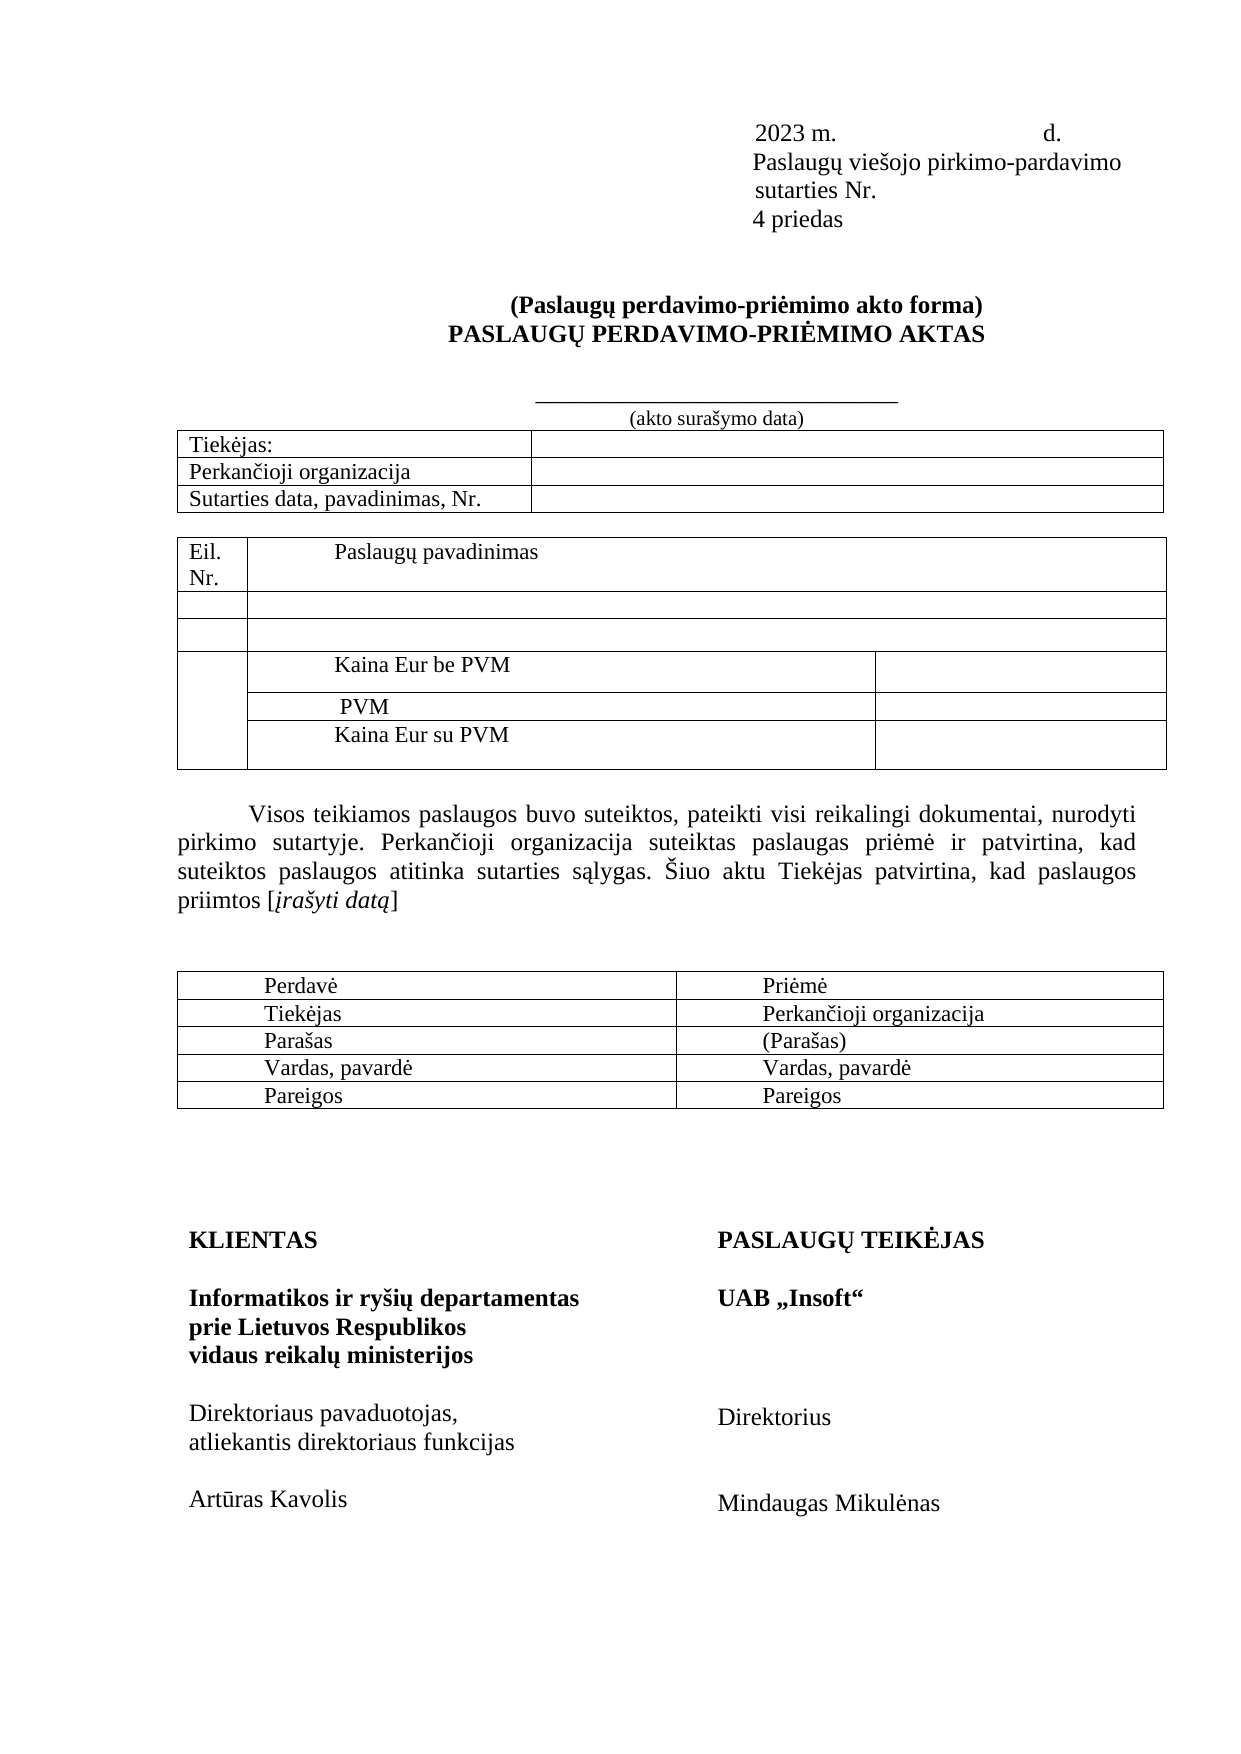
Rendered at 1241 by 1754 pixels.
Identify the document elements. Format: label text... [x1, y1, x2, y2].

text Visos teikiamos paslaugos buvo suteiktos, pateikti visi reikalingi dokumentai, nurodyti pirkimo sutartyje. Perkančioji organizacija suteiktas paslaugas priėmė ir patvirtina, kad suteiktos paslaugos atitinka sutarties sąlygas. Šiuo aktu Tiekėjas patvirtina, kad paslaugos priimtos [įrašyti datą] [177, 799, 1137, 914]
table_cell [532, 486, 1163, 512]
text 2023 m. d. [582, 118, 1181, 147]
table_cell Perkančioji organizacija [677, 1000, 1163, 1026]
table_cell [876, 652, 1166, 692]
table_cell Parašas [178, 1027, 676, 1053]
table_cell Vardas, pavardė [178, 1055, 676, 1081]
table_header [532, 431, 1163, 457]
text (Paslaugų perdavimo-priėmimo akto forma) [177, 291, 1181, 319]
text (akto surašymo data) [177, 406, 1181, 430]
table_cell Vardas, pavardė [677, 1055, 1163, 1081]
table_cell [876, 693, 1166, 720]
table_header KLIENTAS Informatikos ir ryšių departamentas prie Lietuvos Respublikos vidaus reikalų ministerijos Direktoriaus pavaduotojas, atliekantis direktoriaus funkcijas Artūras Kavolis [177, 1225, 706, 1534]
table_header Tiekėjas: [178, 431, 531, 457]
table_header Eil. Nr. [178, 538, 247, 591]
table_header Paslaugų pavadinimas [248, 538, 1166, 591]
text 4 priedas [177, 204, 1181, 233]
table_header PASLAUGŲ TEIKĖJAS UAB „Insoft“ Direktorius Mindaugas Mikulėnas [706, 1225, 1205, 1534]
text _____________________________ [177, 377, 1181, 406]
text Paslaugų viešojo pirkimo-pardavimo sutarties Nr. [312, 147, 1181, 204]
table_cell Pareigos [677, 1082, 1163, 1108]
table_cell [178, 619, 247, 651]
table_cell Perkančioji organizacija [178, 458, 531, 484]
table_cell [532, 458, 1163, 484]
table_cell Pareigos [178, 1082, 676, 1108]
table_cell [248, 619, 1166, 651]
table_cell [178, 592, 247, 618]
table_cell (Parašas) [677, 1027, 1163, 1053]
table_cell [178, 652, 247, 769]
table_cell Kaina Eur be PVM [248, 652, 875, 692]
table_header Priėmė [677, 972, 1163, 999]
table_cell PVM [248, 693, 875, 720]
table_cell [876, 721, 1166, 769]
table_cell Kaina Eur su PVM [248, 721, 875, 769]
table_cell Sutarties data, pavadinimas, Nr. [178, 486, 531, 512]
table_header Perdavė [178, 972, 676, 999]
table_cell [248, 592, 1166, 618]
text PASLAUGŲ PERDAVIMO-PRIĖMIMO AKTAS [177, 319, 1181, 348]
table_cell Tiekėjas [178, 1000, 676, 1026]
